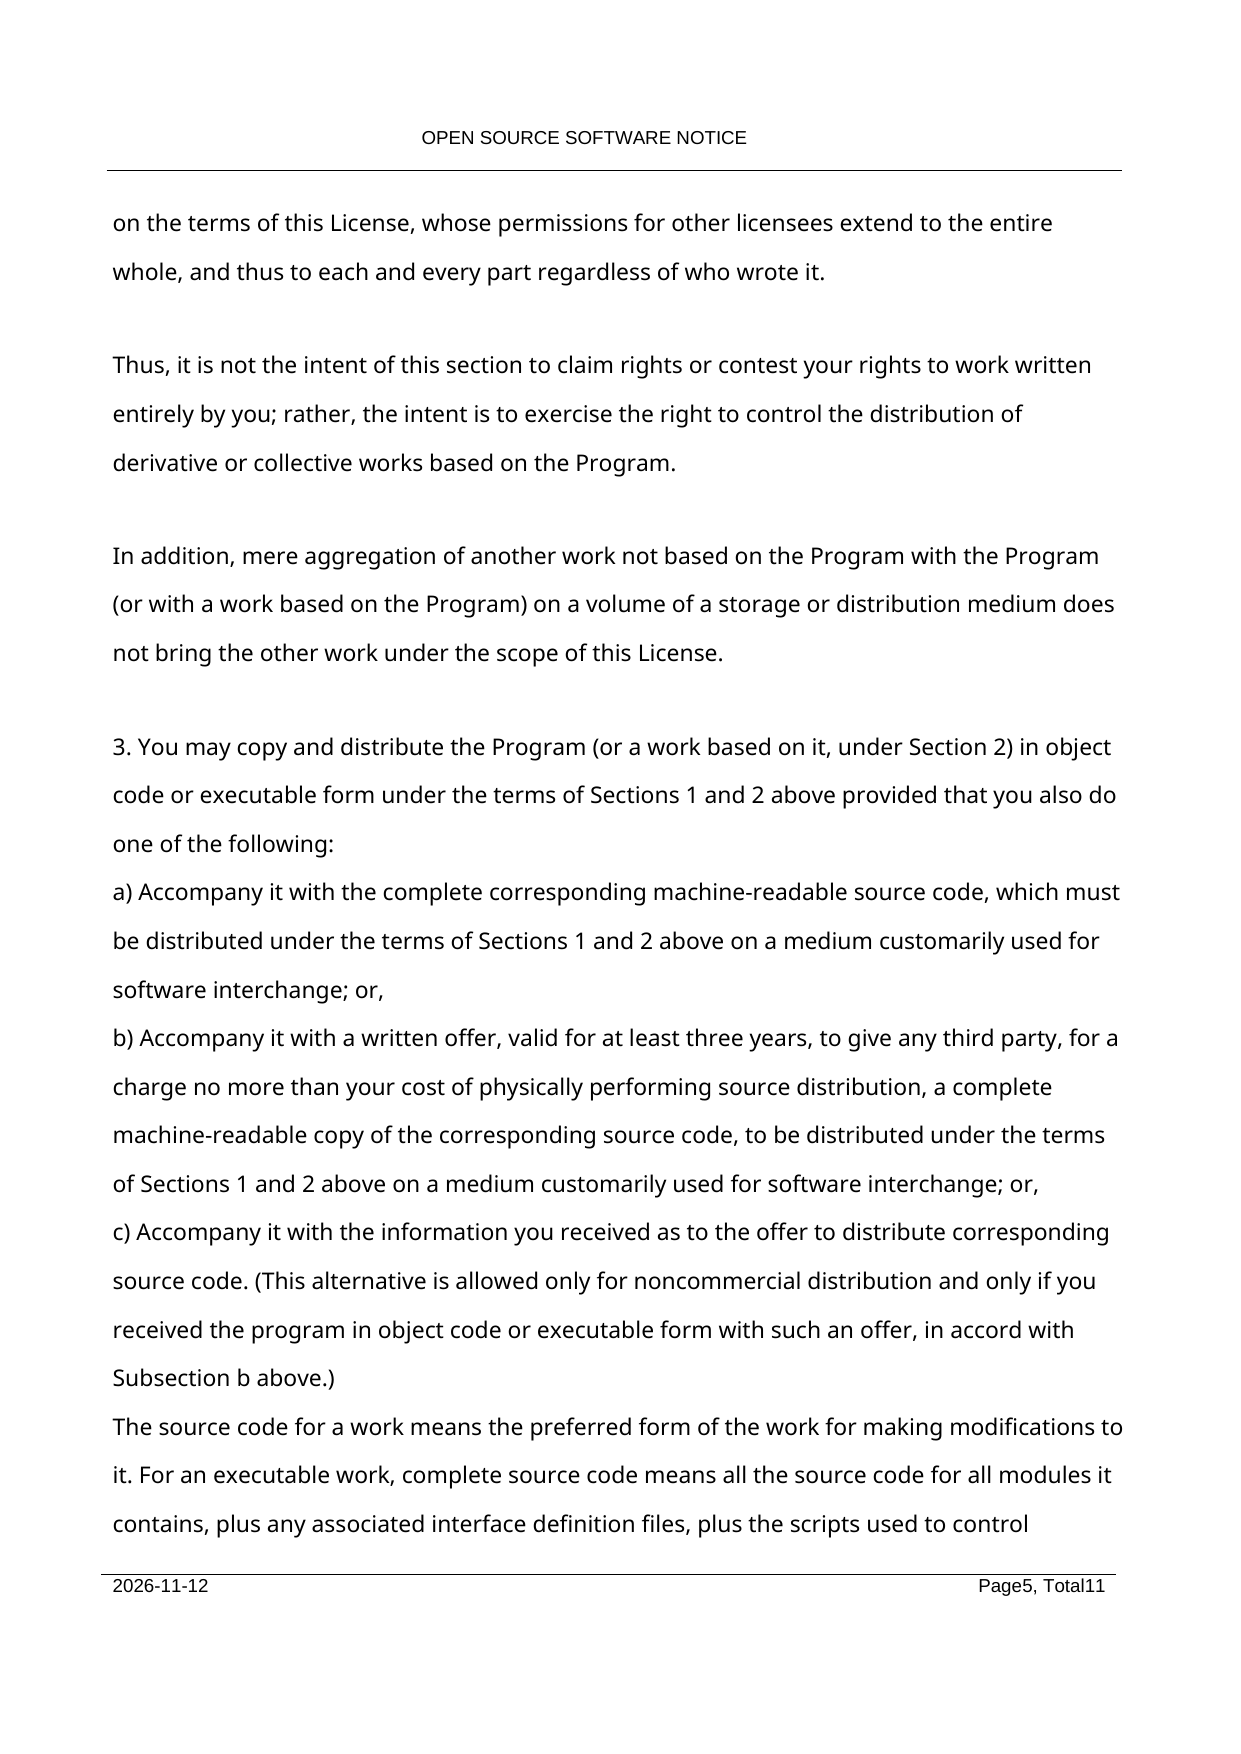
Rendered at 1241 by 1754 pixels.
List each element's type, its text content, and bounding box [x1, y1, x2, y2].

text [112, 206, 1128, 288]
text b) Accompany it with a written offer, valid for at least three years, to give any third party, for a charge no more than your cost of physically performing source distribution, a complete machine-readable copy of the corresponding source code, to be distributed under the terms of Sections 1 and 2 above on a medium customarily used for software interchange; or, [112, 1021, 1128, 1200]
text Thus, it is not the intent of this section to claim rights or contest your rights to work written entirely by you; rather, the intent is to exercise the right to control the distribution of derivative or collective works based on the Program. [112, 348, 1128, 478]
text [112, 1410, 1128, 1540]
text 3. You may copy and distribute the Program (or a work based on it, under Section 2) in object code or executable form under the terms of Sections 1 and 2 above provided that you also do one of the following: [112, 730, 1128, 860]
text a) Accompany it with the complete corresponding machine-readable source code, which must be distributed under the terms of Sections 1 and 2 above on a medium customarily used for software interchange; or, [112, 875, 1128, 1005]
text c) Accompany it with the information you received as to the offer to distribute corresponding source code. (This alternative is allowed only for noncommercial distribution and only if you received the program in object code or executable form with such an offer, in accord with Subsection b above.) [112, 1215, 1128, 1394]
text In addition, mere aggregation of another work not based on the Program with the Program (or with a work based on the Program) on a volume of a storage or distribution medium does not bring the other work under the scope of this License. [112, 539, 1128, 669]
